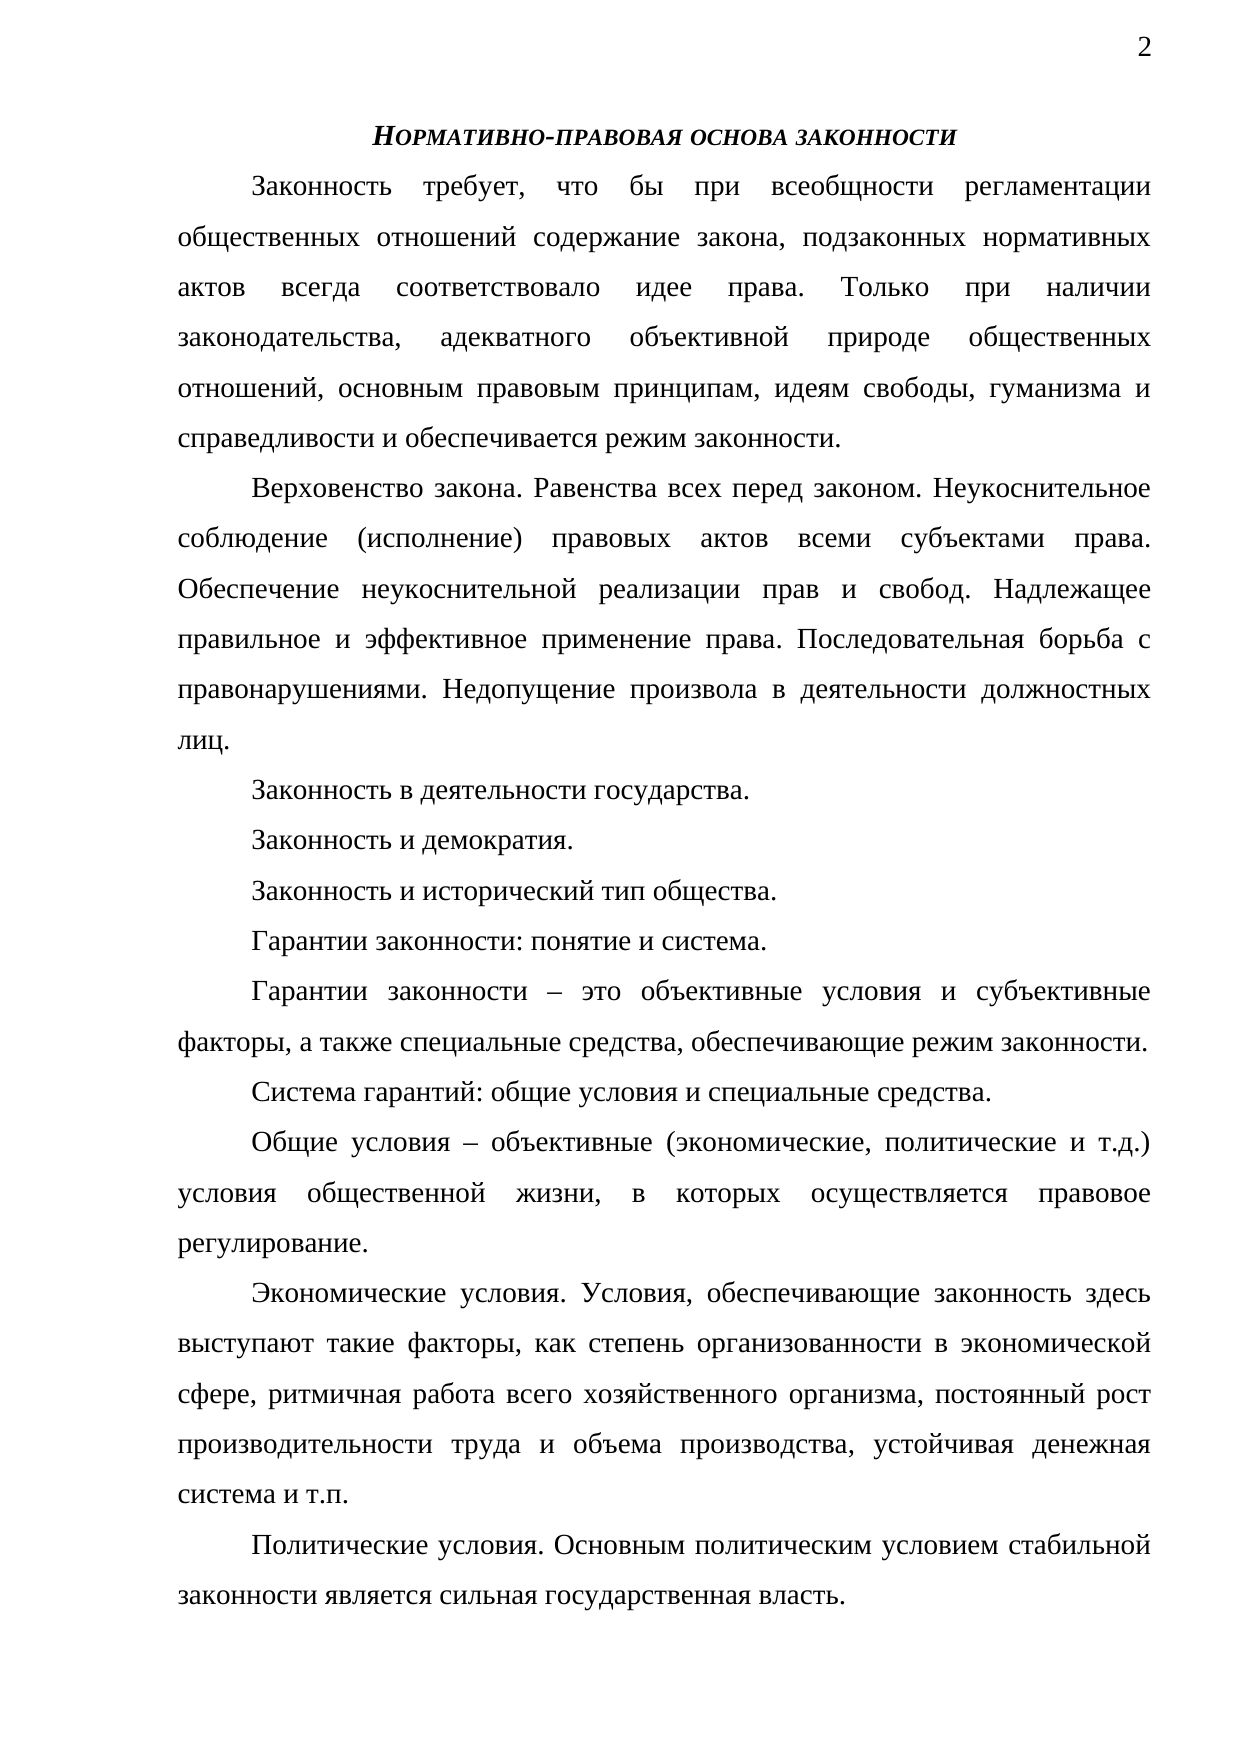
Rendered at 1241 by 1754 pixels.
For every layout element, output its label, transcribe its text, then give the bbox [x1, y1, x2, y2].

text Экономические условия. Условия, обеспечивающие законность здесь выступают такие факторы, как степень организованности в экономической сфере, ритмичная работа всего хозяйственного организма, постоянный рост производительности труда и объема производства, устойчивая денежная система и т.п. [177, 1275, 1152, 1510]
text Верховенство закона. Равенства всех перед законом. Неукоснительное соблюдение (исполнение) правовых актов всеми субъектами права. Обеспечение неукоснительной реализации прав и свобод. Надлежащее правильное и эффективное применение права. Последовательная борьба с правонарушениями. Недопущение произвола в деятельности должностных лиц. [177, 470, 1152, 755]
text Система гарантий: общие условия и специальные средства. [177, 1074, 1152, 1108]
text Законность и демократия. [177, 822, 1152, 856]
text Гарантии законности – это объективные условия и субъективные факторы, а также специальные средства, обеспечивающие режим законности. [177, 973, 1152, 1057]
text Политические условия. Основным политическим условием стабильной законности является сильная государственная власть. [177, 1527, 1152, 1611]
text Законность в деятельности государства. [177, 772, 1152, 806]
text Законность требует, что бы при всеобщности регламентации общественных отношений содержание закона, подзаконных нормативных актов всегда соответствовало идее права. Только при наличии законодательства, адекватного объективной природе общественных отношений, основным правовым принципам, идеям свободы, гуманизма и справедливости и обеспечивается режим законности. [177, 168, 1152, 453]
subtitle Нормативно-правовая основа законности [177, 118, 1152, 152]
text Общие условия – объективные (экономические, политические и т.д.) условия общественной жизни, в которых осуществляется правовое регулирование. [177, 1124, 1152, 1258]
text Законность и исторический тип общества. [177, 873, 1152, 906]
text Гарантии законности: понятие и система. [177, 923, 1152, 957]
